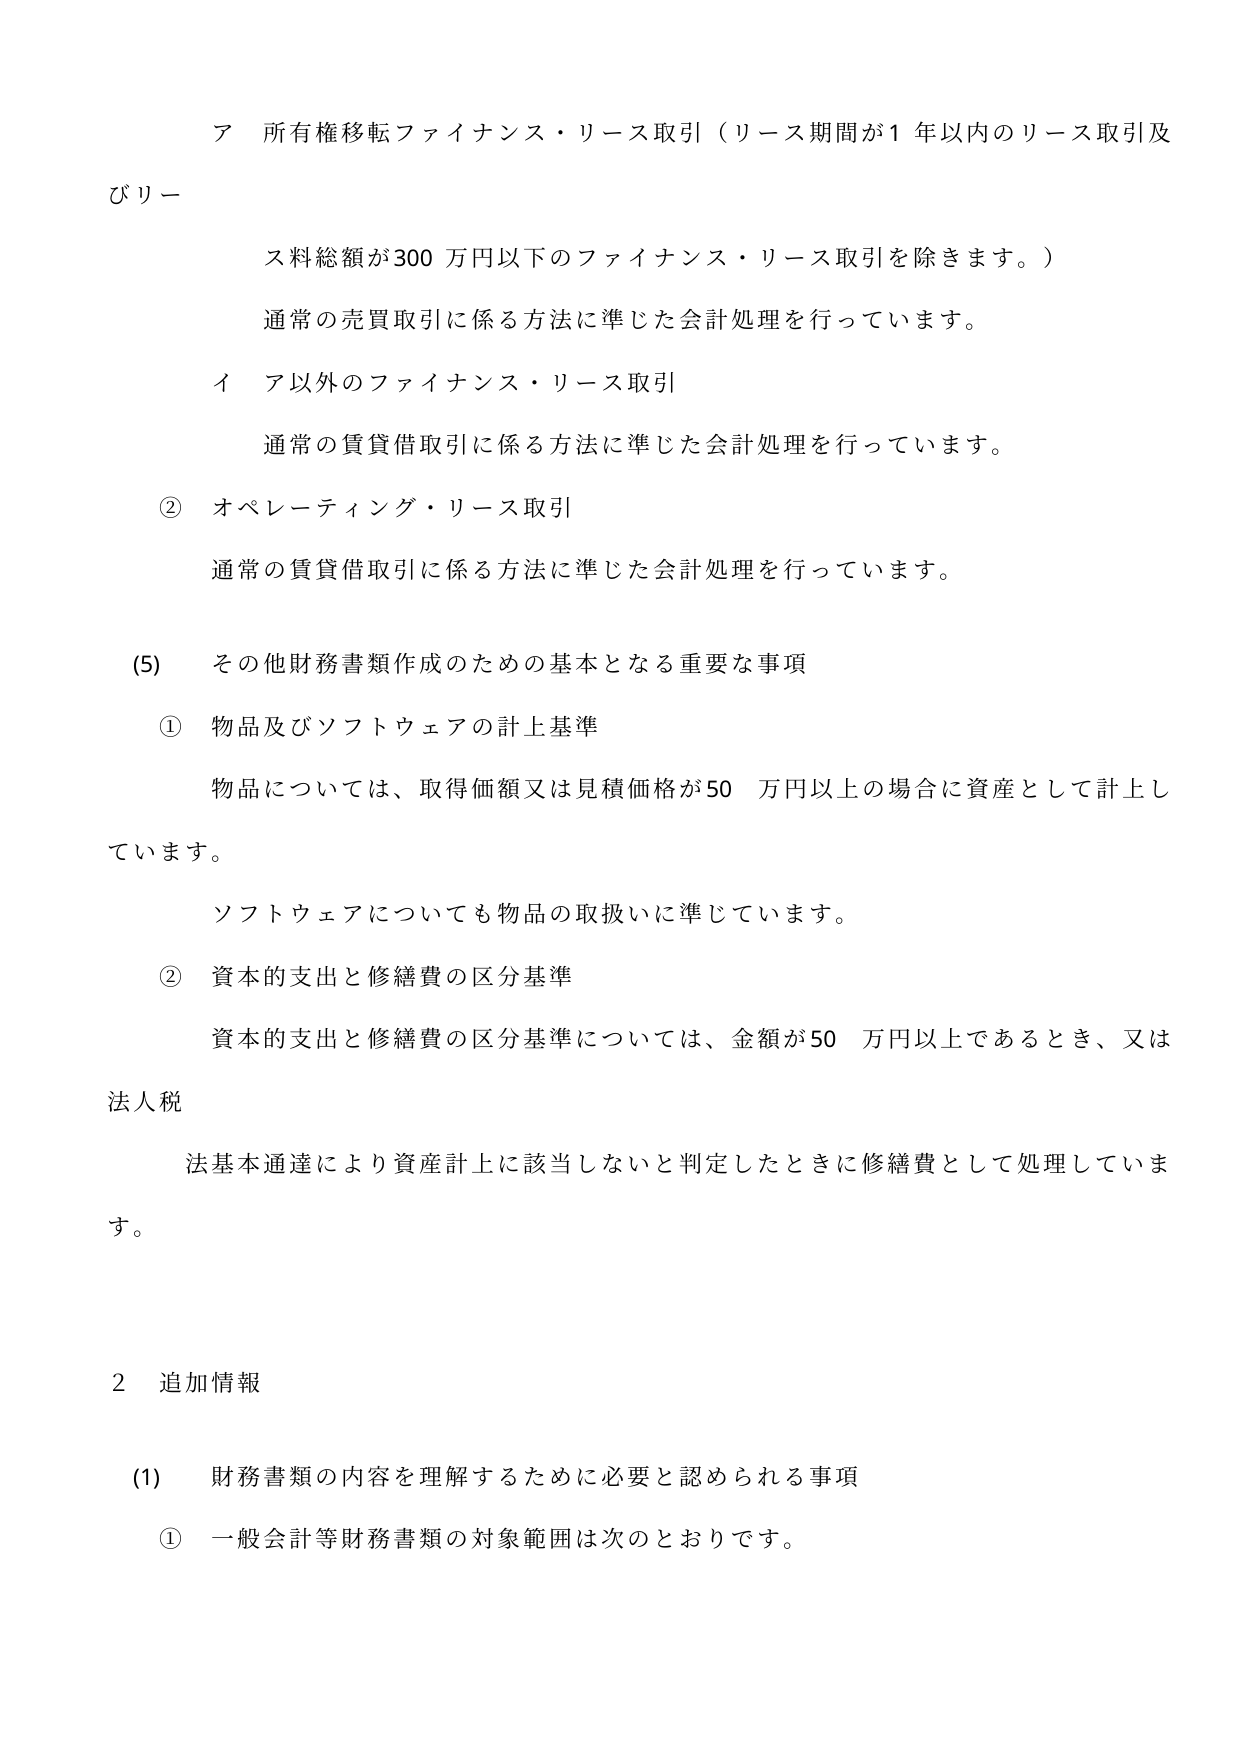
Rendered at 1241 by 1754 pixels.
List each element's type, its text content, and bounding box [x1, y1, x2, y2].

text 法基本通達により資産計上に該当しないと判定したときに修繕費として処理しています。 [107, 1131, 1174, 1256]
text ② 資本的支出と修繕費の区分基準 [107, 944, 1174, 1006]
text 通常の賃貸借取引に係る方法に準じた会計処理を行っています。 [107, 413, 1174, 475]
text ソフトウェアについても物品の取扱いに準じています。 [107, 881, 1174, 944]
text 資本的支出と修繕費の区分基準については、金額が50万円以上であるとき、又は法人税 [107, 1006, 1174, 1131]
text ス料総額が300万円以下のファイナンス・リース取引を除きます。） [107, 225, 1174, 288]
text ① 一般会計等財務書類の対象範囲は次のとおりです。 [107, 1506, 1174, 1569]
text 通常の賃貸借取引に係る方法に準じた会計処理を行っています。 [107, 538, 1174, 600]
text 通常の売買取引に係る方法に準じた会計処理を行っています。 [107, 288, 1174, 350]
text ２ 追加情報 [107, 1350, 1174, 1413]
text ② オペレーティング・リース取引 [107, 475, 1174, 538]
text イ ア以外のファイナンス・リース取引 [107, 350, 1174, 413]
text 物品については、取得価額又は見積価格が50万円以上の場合に資産として計上しています。 [107, 756, 1174, 881]
text (5) その他財務書類作成のための基本となる重要な事項 [107, 631, 1174, 694]
text ア 所有権移転ファイナンス・リース取引（リース期間が1年以内のリース取引及びリー [107, 100, 1174, 225]
text (1) 財務書類の内容を理解するために必要と認められる事項 [107, 1444, 1174, 1506]
text ① 物品及びソフトウェアの計上基準 [107, 694, 1174, 756]
